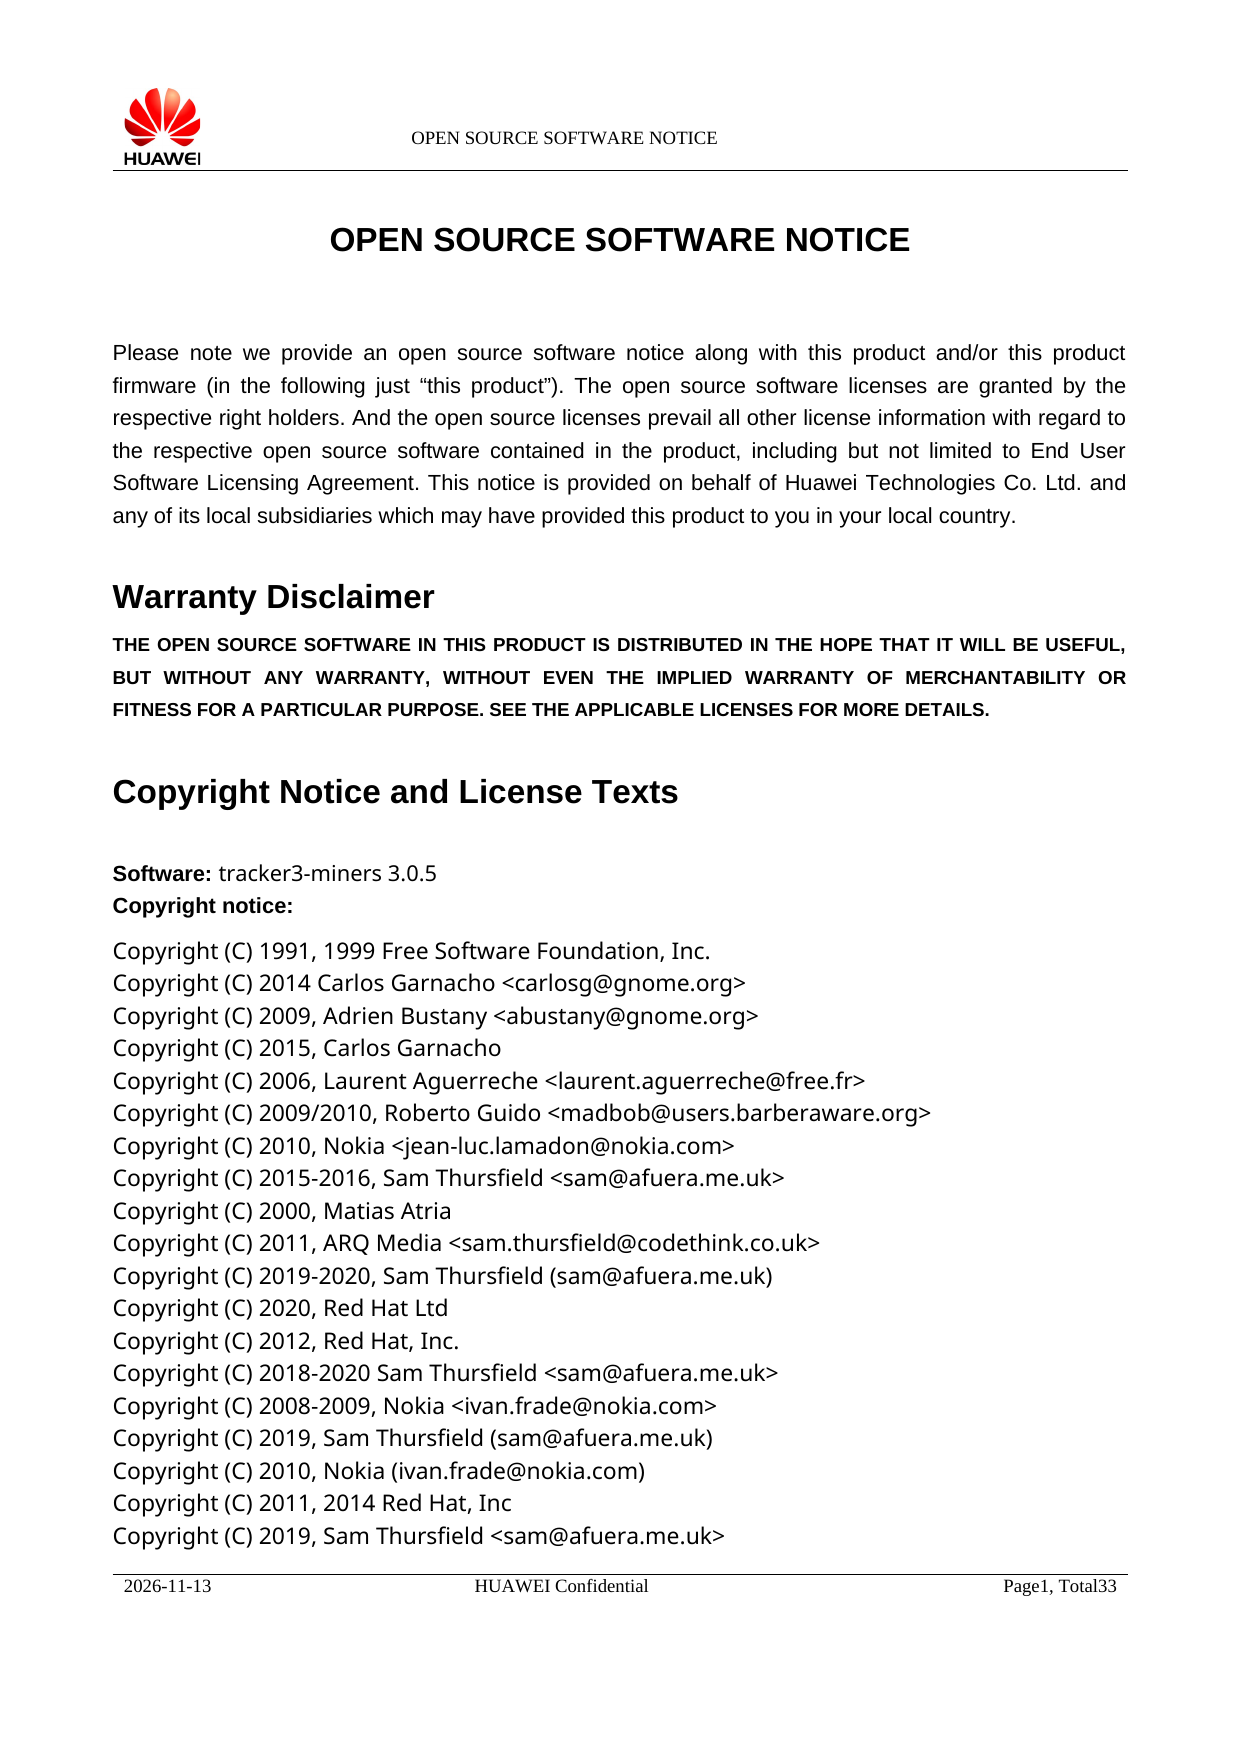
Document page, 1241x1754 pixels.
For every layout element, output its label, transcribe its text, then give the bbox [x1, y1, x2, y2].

text Copyright (C) 2000, Matias Atria [112, 1194, 1128, 1226]
text Copyright (C) 2009, Adrien Bustany <abustany@gnome.org> [112, 999, 1128, 1031]
text Copyright Notice and License Texts [112, 759, 1128, 824]
text Copyright (C) 2018-2020 Sam Thursfield <sam@afuera.me.uk> [112, 1356, 1128, 1389]
text Copyright (C) 2015-2016, Sam Thursfield <sam@afuera.me.uk> [112, 1161, 1128, 1194]
text Copyright (C) 2008-2009, Nokia <ivan.frade@nokia.com> [112, 1389, 1128, 1421]
text Copyright (C) 2009/2010, Roberto Guido <madbob@users.barberaware.org> [112, 1096, 1128, 1129]
text Copyright (C) 2012, Red Hat, Inc. [112, 1324, 1128, 1356]
text Please note we provide an open source software notice along with this product and/or this product firmware (in the following just “this product”). The open source software licenses are granted by the respective right holders. And the open source licenses prevail all other license information with regard to the respective open source software contained in the product, including but not limited to End User Software Licensing Agreement. This notice is provided on behalf of Huawei Technologies Co. Ltd. and any of its local subsidiaries which may have provided this product to you in your local country. [112, 336, 1128, 531]
text The open source software in this product is distributed in the hope that it will be useful, but WITHOUT ANY WARRANTY, without even the implied warranty of MERCHANTABILITY or FITNESS FOR A PARTICULAR PURPOSE. See the applicable licenses for more details. [112, 629, 1128, 726]
text Copyright (C) 1991, 1999 Free Software Foundation, Inc. [112, 934, 1128, 966]
text Copyright (C) 2019, Sam Thursfield (sam@afuera.me.uk) [112, 1421, 1128, 1454]
text Copyright (C) 2010, Nokia (ivan.frade@nokia.com) [112, 1454, 1128, 1486]
text Warranty Disclaimer [112, 564, 1128, 629]
text Copyright (C) 2011, 2014 Red Hat, Inc [112, 1486, 1128, 1519]
text Copyright (C) 2010, Nokia <jean-luc.lamadon@nokia.com> [112, 1129, 1128, 1161]
text Copyright (C) 2015, Carlos Garnacho [112, 1031, 1128, 1064]
text Copyright (C) 2019, Sam Thursfield <sam@afuera.me.uk> [112, 1519, 1128, 1551]
text Copyright notice: [112, 889, 1128, 921]
text Copyright (C) 2019-2020, Sam Thursfield (sam@afuera.me.uk) [112, 1259, 1128, 1291]
text Copyright (C) 2014 Carlos Garnacho <carlosg@gnome.org> [112, 966, 1128, 999]
text Copyright (C) 2011, ARQ Media <sam.thursfield@codethink.co.uk> [112, 1226, 1128, 1259]
text OPEN SOURCE SOFTWARE NOTICE [112, 206, 1128, 271]
picture [124, 88, 201, 165]
title Software: tracker3-miners 3.0.5 [112, 856, 1128, 889]
text Copyright (C) 2020, Red Hat Ltd [112, 1291, 1128, 1324]
text Copyright (C) 2006, Laurent Aguerreche <laurent.aguerreche@free.fr> [112, 1064, 1128, 1096]
